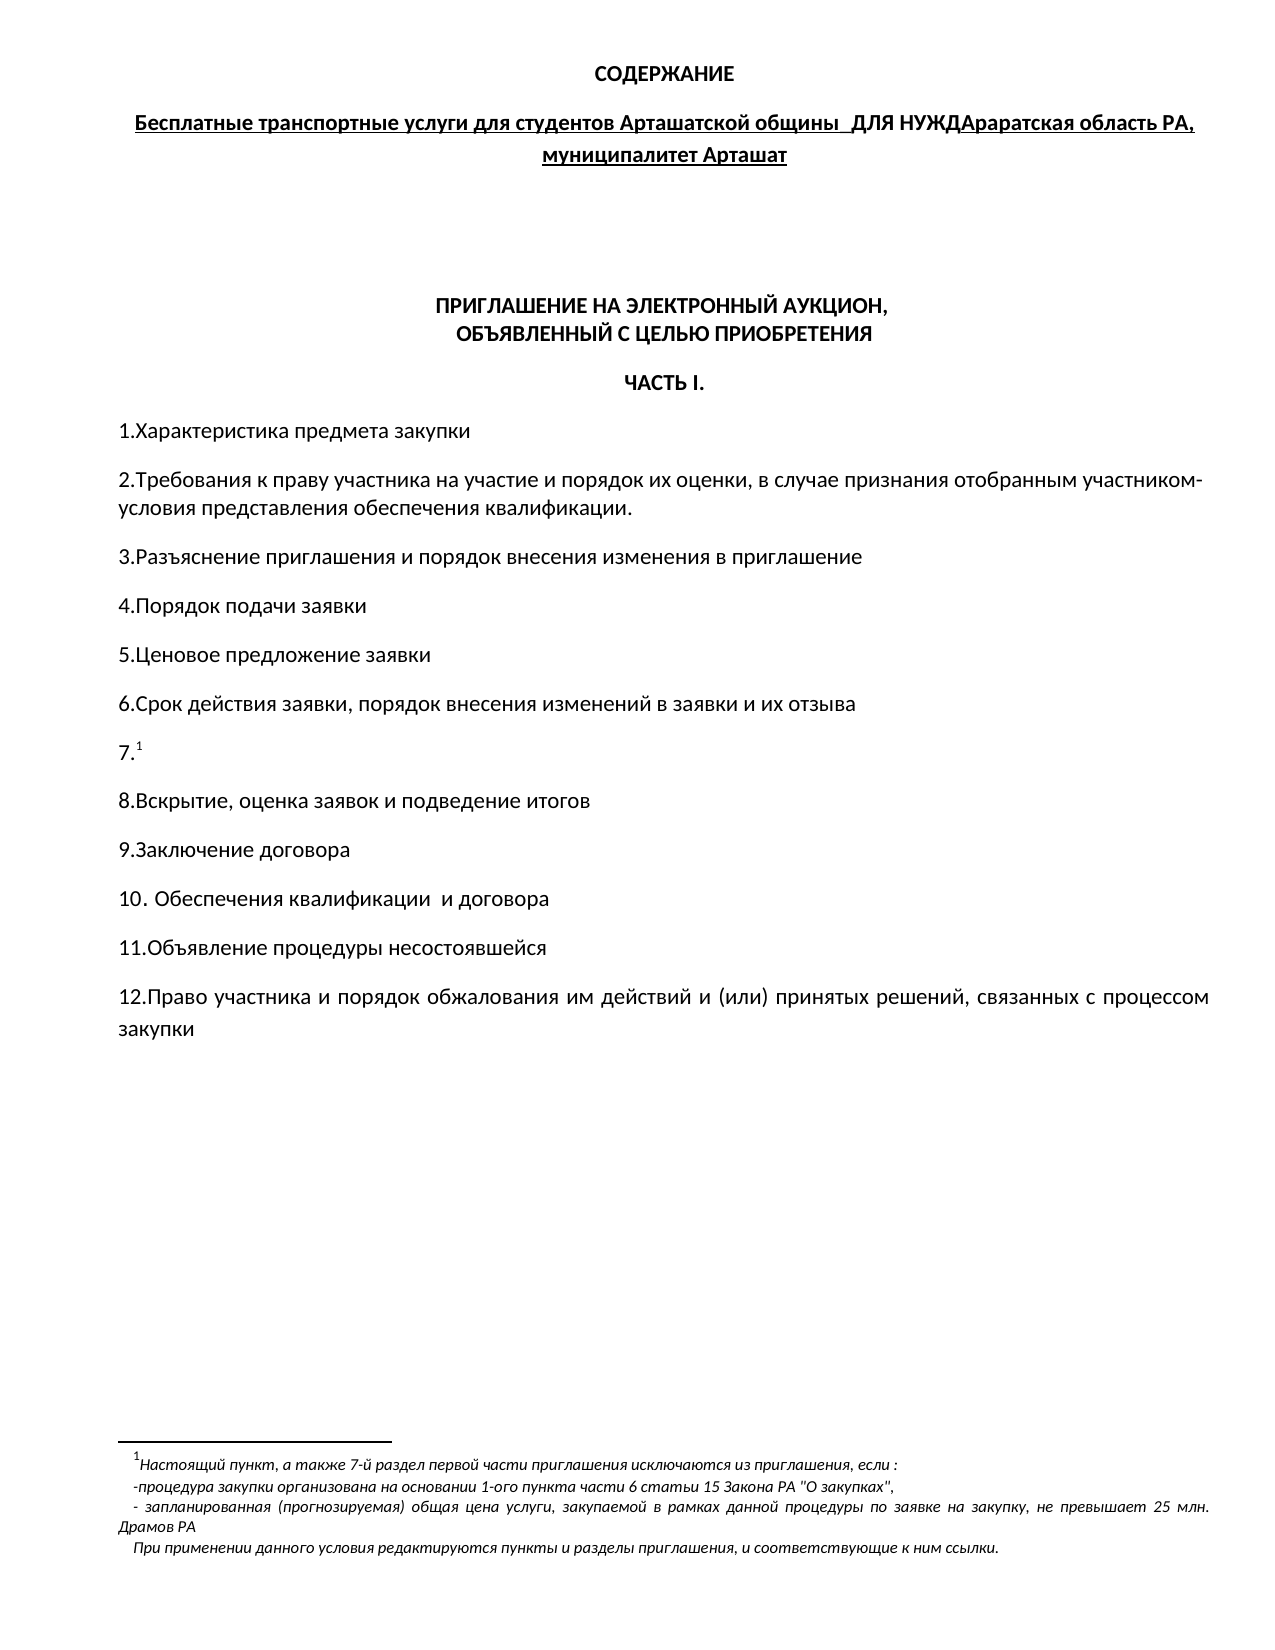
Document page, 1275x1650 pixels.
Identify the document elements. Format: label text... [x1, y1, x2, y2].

text Бесплатные транспортные услуги для студентов Арташатской общины_ДЛЯ НУЖДАраратская область РА, муниципалитет Арташат [118, 108, 1211, 168]
text 5.Ценовое предложение заявки [118, 640, 1211, 668]
text 12.Право участника и порядок обжалования им действий и (или) принятых решений, связанных с процессом закупки [118, 982, 1211, 1042]
text 3.Разъяснение приглашения и порядок внесения изменения в приглашение [118, 542, 1211, 570]
text 11.Объявление процедуры несостоявшейся [118, 933, 1211, 961]
text 8.Вскрытие, оценка заявок и подведение итогов [118, 787, 1211, 814]
text ЧАСТЬ I. [118, 368, 1211, 396]
text 6.Срок действия заявки, порядок внесения изменений в заявки и их отзыва [118, 689, 1211, 717]
text 4.Порядок подачи заявки [118, 591, 1211, 619]
text 1.Характеристика предмета закупки [118, 417, 1211, 444]
text СОДЕРЖАНИЕ [118, 59, 1211, 87]
text 7. [118, 738, 1211, 766]
text 2.Требования к праву участника на участие и порядок их оценки, в случае признания отобранным участником-условия представления обеспечения квалификации. [118, 465, 1211, 521]
text 10․ Обеспечения квалификации и договора [118, 884, 1211, 912]
text 9.Заключение договора [118, 835, 1211, 863]
text ПРИГЛАШЕНИЕ НА ЭЛЕКТРОННЫЙ АУКЦИОН, ОБЪЯВЛЕННЫЙ С ЦЕЛЬЮ ПРИОБРЕТЕНИЯ [118, 291, 1211, 347]
